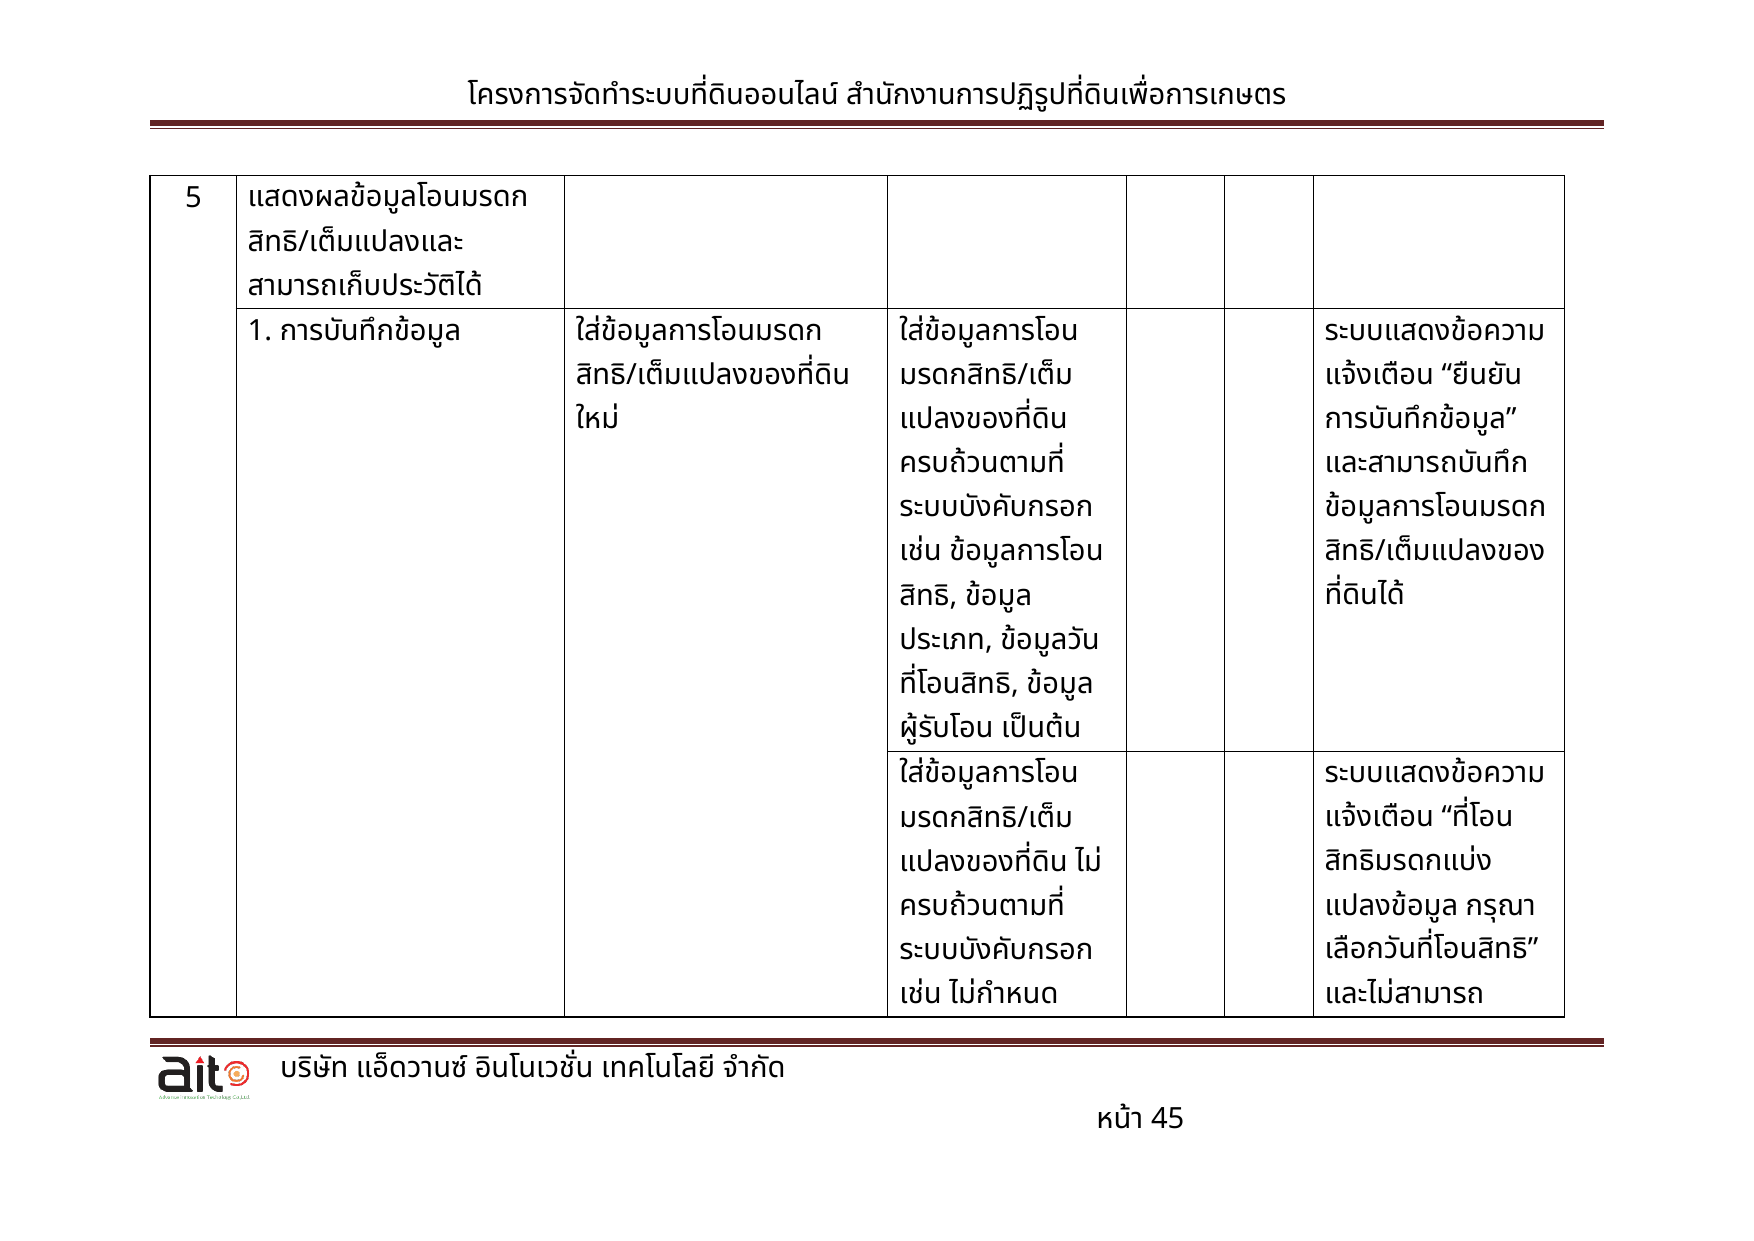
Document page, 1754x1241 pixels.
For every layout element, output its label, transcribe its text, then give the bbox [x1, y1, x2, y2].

table_cell 1. การบันทึกข้อมูล [237, 309, 564, 1016]
table_cell [888, 176, 1126, 308]
table_cell [1127, 752, 1224, 1016]
table_cell [1127, 176, 1224, 308]
table_cell [1225, 309, 1313, 751]
table_cell ระบบแสดงข้อความแจ้งเตือน “ยืนยันการบันทึกข้อมูล” และสามารถบันทึกข้อมูลการโอนมรดกสิทธิ/เต็มแปลงของที่ดินได้ [1314, 309, 1564, 751]
table_cell [1314, 176, 1564, 308]
table_cell 6.4.5 [151, 176, 236, 1016]
table_cell ระบบแสดงข้อความแจ้งเตือน “ที่โอนสิทธิมรดกแบ่งแปลงข้อมูล กรุณาเลือกวันที่โอนสิทธิ” และไม่สามารถบันทึกข้อมูลการโอนมรดกสิทธิ/เต็มแปลงของที่ดินได้ [1314, 752, 1564, 1016]
table_cell ใส่ข้อมูลการโอนมรดกสิทธิ/เต็มแปลงของที่ดินใหม่ [565, 309, 887, 1016]
table_cell ใส่ข้อมูลการโอนมรดกสิทธิ/เต็มแปลงของที่ดิน ไม่ครบถ้วนตามที่ระบบบังคับกรอก เช่น ไม่กำหนดข้อมูลวันที่โอนสิทธิ [888, 752, 1126, 1016]
table_cell บันทึก แก้ไข ลบ ค้นหา และแสดงผลข้อมูลโอนมรดกสิทธิ/เต็มแปลงและสามารถเก็บประวัติได้ [237, 176, 564, 308]
picture [150, 1049, 257, 1105]
table_cell [1127, 309, 1224, 751]
table_cell [1225, 752, 1313, 1016]
table_cell [565, 176, 887, 308]
table_cell [1225, 176, 1313, 308]
table_cell ใส่ข้อมูลการโอนมรดกสิทธิ/เต็มแปลงของที่ดิน ครบถ้วนตามที่ระบบบังคับกรอก เช่น ข้อมูลการโอนสิทธิ, ข้อมูลประเภท, ข้อมูลวันที่โอนสิทธิ, ข้อมูลผู้รับโอน เป็นต้น [888, 309, 1126, 751]
